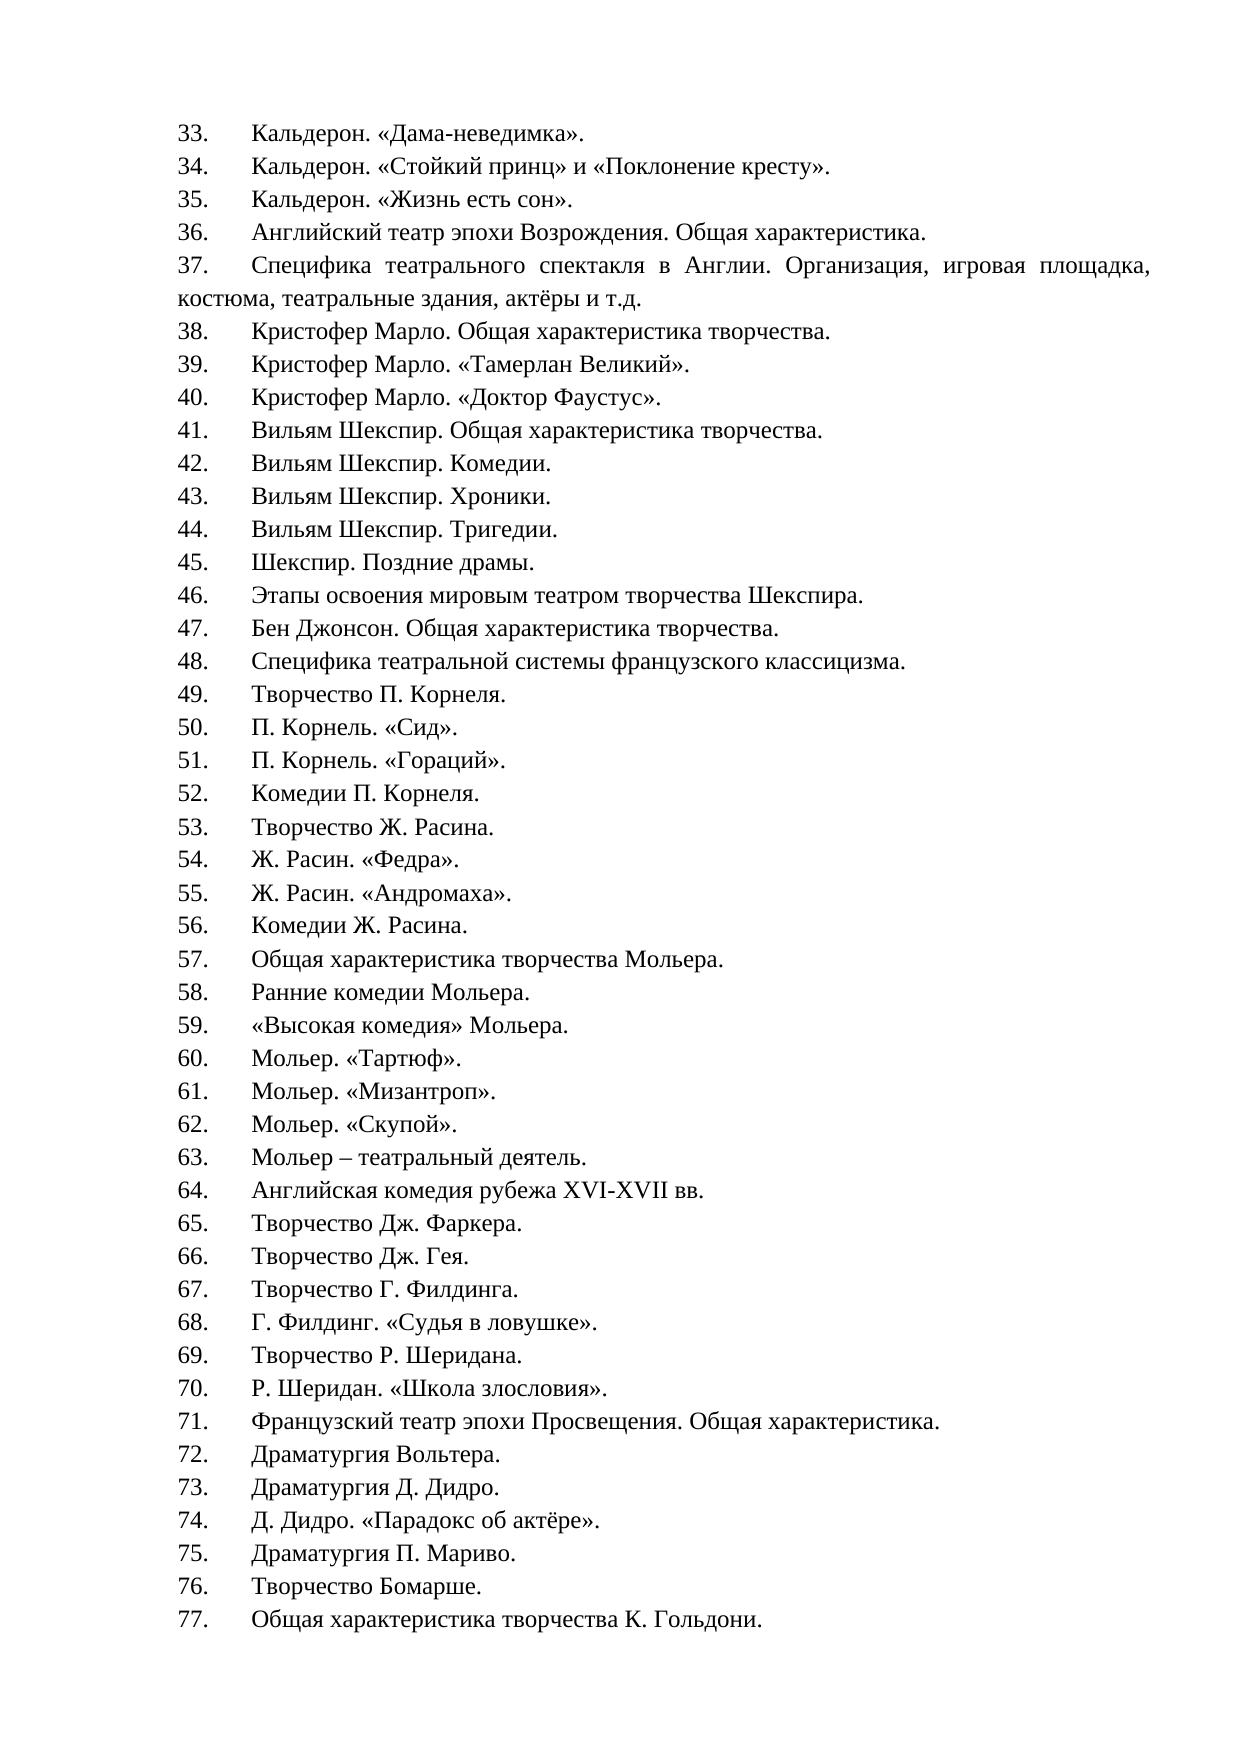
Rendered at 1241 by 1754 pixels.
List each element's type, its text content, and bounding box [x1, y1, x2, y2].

list Французский театр эпохи Просвещения. Общая характеристика. [177, 1406, 1152, 1435]
list Комедии П. Корнеля. [177, 778, 1152, 807]
list Творчество Ж. Расина. [177, 812, 1152, 840]
list Комедии Ж. Расина. [177, 911, 1152, 939]
list Мольер. «Скупой». [177, 1109, 1152, 1137]
list Драматургия Вольтера. [177, 1439, 1152, 1468]
list Р. Шеридан. «Школа злословия». [177, 1373, 1152, 1402]
list Этапы освоения мировым театром творчества Шекспира. [177, 580, 1152, 609]
list Вильям Шекспир. Комедии. [177, 448, 1152, 477]
list Вильям Шекспир. Хроники. [177, 481, 1152, 510]
list Д. Дидро. «Парадокс об актёре». [177, 1505, 1152, 1534]
list Ж. Расин. «Андромаха». [177, 878, 1152, 906]
list Драматургия Д. Дидро. [177, 1472, 1152, 1501]
list Шекспир. Поздние драмы. [177, 547, 1152, 576]
list Мольер – театральный деятель. [177, 1142, 1152, 1171]
list Мольер. «Тартюф». [177, 1043, 1152, 1071]
list П. Корнель. «Гораций». [177, 746, 1152, 774]
list Общая характеристика творчества Мольера. [177, 944, 1152, 972]
list Мольер. «Мизантроп». [177, 1076, 1152, 1104]
list Г. Филдинг. «Судья в ловушке». [177, 1307, 1152, 1336]
list Вильям Шекспир. Тригедии. [177, 514, 1152, 543]
list Английская комедия рубежа XVI-XVII вв. [177, 1175, 1152, 1203]
list П. Корнель. «Сид». [177, 712, 1152, 741]
list Кальдерон. «Жизнь есть сон». [177, 184, 1152, 213]
list Кальдерон. «Дама-неведимка». [177, 118, 1152, 147]
list Кристофер Марло. Общая характеристика творчества. [177, 316, 1152, 345]
list Творчество Дж. Фаркера. [177, 1208, 1152, 1237]
list Ж. Расин. «Федра». [177, 844, 1152, 873]
list Драматургия П. Мариво. [177, 1538, 1152, 1567]
list Английский театр эпохи Возрождения. Общая характеристика. [177, 217, 1152, 246]
list Специфика театрального спектакля в Англии. Организация, игровая площадка, костюма, театральные здания, актёры и т.д. [177, 250, 1152, 312]
list «Высокая комедия» Мольера. [177, 1010, 1152, 1038]
list Кристофер Марло. «Доктор Фаустус». [177, 382, 1152, 411]
list Кристофер Марло. «Тамерлан Великий». [177, 349, 1152, 378]
list Кальдерон. «Стойкий принц» и «Поклонение кресту». [177, 151, 1152, 180]
list Творчество Бомарше. [177, 1571, 1152, 1600]
list Творчество П. Корнеля. [177, 679, 1152, 708]
list Специфика театральной системы французского классицизма. [177, 646, 1152, 675]
list Общая характеристика творчества К. Гольдони. [177, 1604, 1152, 1633]
list Вильям Шекспир. Общая характеристика творчества. [177, 415, 1152, 444]
list Творчество Г. Филдинга. [177, 1274, 1152, 1303]
list Творчество Р. Шеридана. [177, 1340, 1152, 1369]
list Ранние комедии Мольера. [177, 977, 1152, 1005]
list Бен Джонсон. Общая характеристика творчества. [177, 613, 1152, 642]
list Творчество Дж. Гея. [177, 1241, 1152, 1269]
